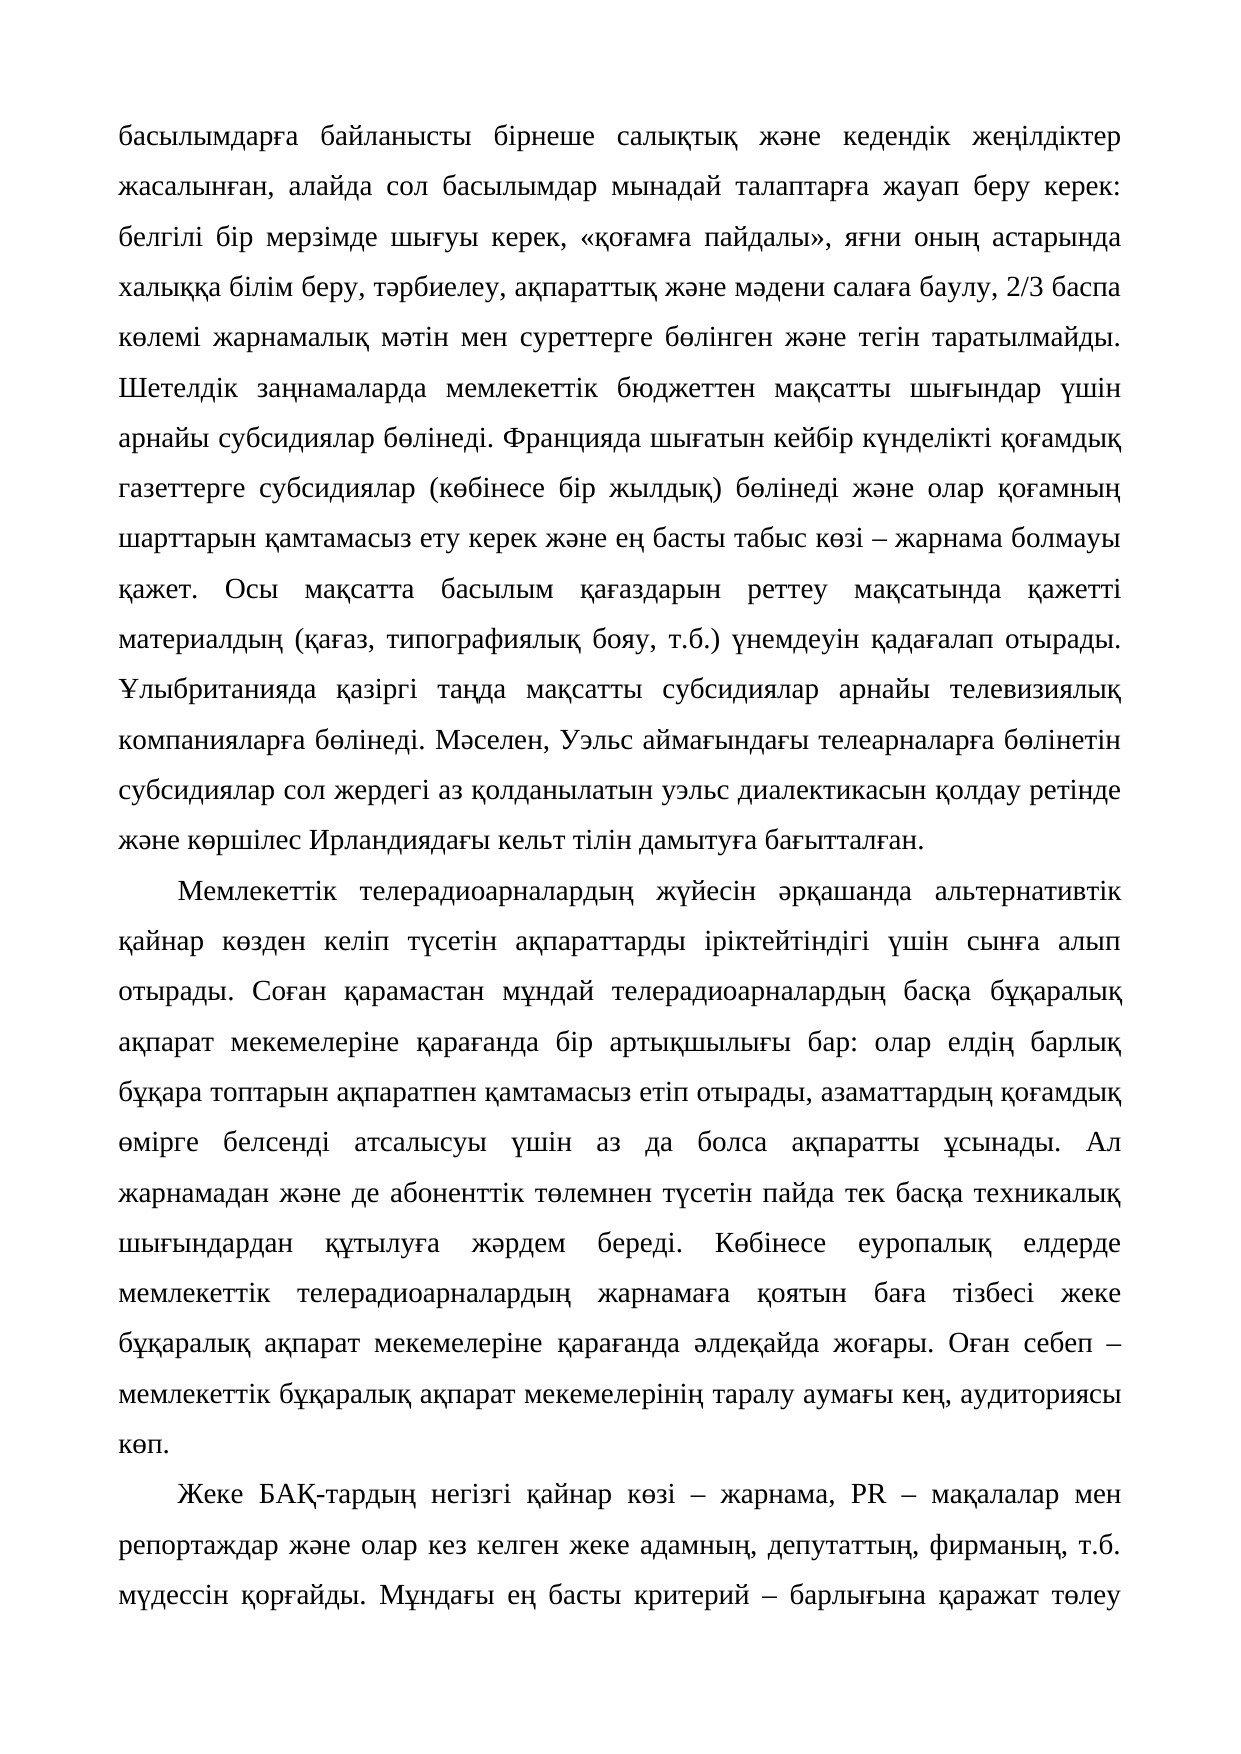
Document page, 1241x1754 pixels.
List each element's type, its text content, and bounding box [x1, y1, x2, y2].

text Мемлекеттік телерадиоарналардың жүйесін әрқашанда альтернативтік қайнар көзден келіп түсетін ақпараттарды іріктейтіндігі үшін сынға алып отырады. Соған қарамастан мұндай телерадиоарналардың басқа бұқаралық ақпарат мекемелеріне қарағанда бір артықшылығы бар: олар елдің барлық бұқара топтарын ақпаратпен қамтамасыз етіп отырады, азаматтардың қоғамдық өмірге белсенді атсалысуы үшін аз да болса ақпаратты ұсынады. Ал жарнамадан және де абоненттік төлемнен түсетін пайда тек басқа техникалық шығындардан құтылуға жәрдем береді. Көбінесе еуропалық елдерде мемлекеттік телерадиоарналардың жарнамаға қоятын баға тізбесі жеке бұқаралық ақпарат мекемелеріне қарағанда әлдеқайда жоғары. Оған себеп – мемлекеттік бұқаралық ақпарат мекемелерінің таралу аумағы кең, аудиториясы көп. [118, 873, 1122, 1460]
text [118, 1477, 1122, 1611]
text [118, 118, 1122, 856]
